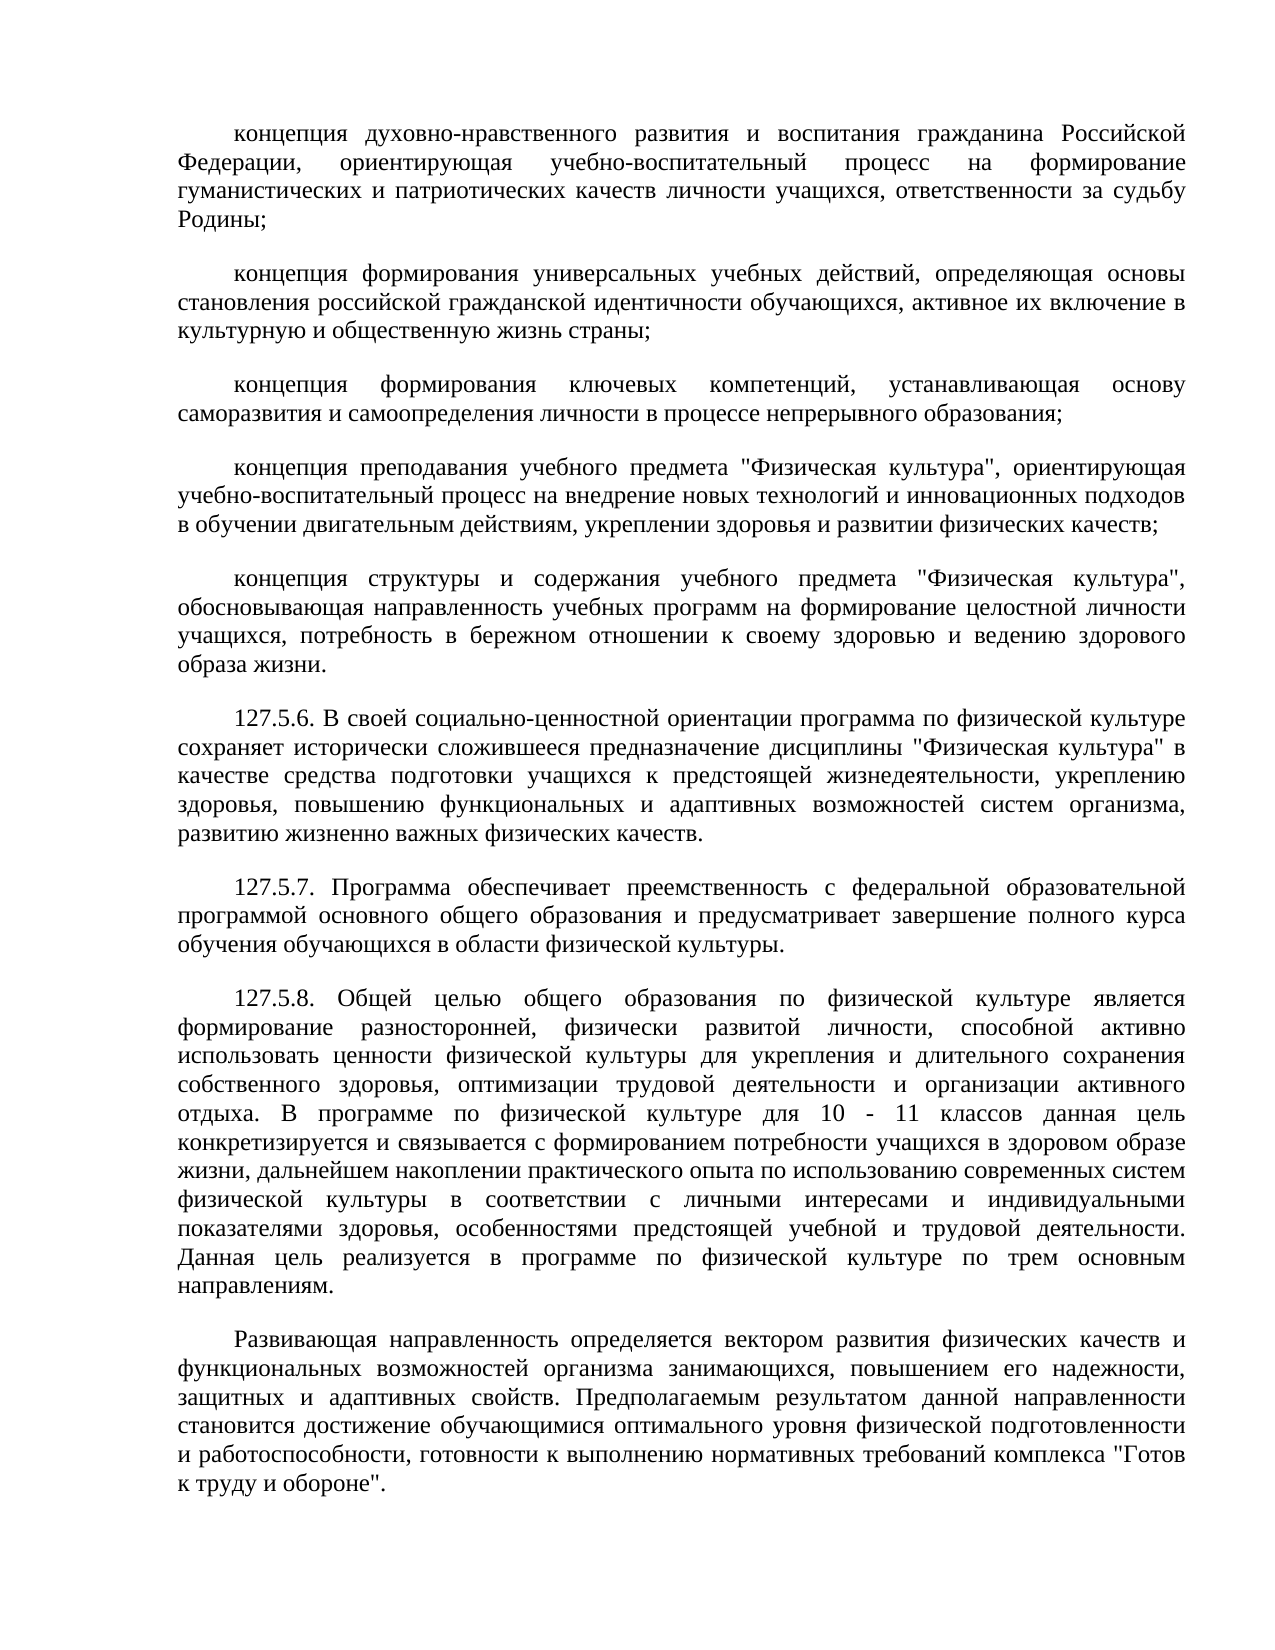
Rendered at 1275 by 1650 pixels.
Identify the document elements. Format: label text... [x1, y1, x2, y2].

text 127.5.6. В своей социально-ценностной ориентации программа по физической культуре сохраняет исторически сложившееся предназначение дисциплины "Физическая культура" в качестве средства подготовки учащихся к предстоящей жизнедеятельности, укреплению здоровья, повышению функциональных и адаптивных возможностей систем организма, развитию жизненно важных физических качеств. [177, 703, 1186, 847]
text концепция формирования универсальных учебных действий, определяющая основы становления российской гражданской идентичности обучающихся, активное их включение в культурную и общественную жизнь страны; [177, 258, 1186, 344]
text концепция структуры и содержания учебного предмета "Физическая культура", обосновывающая направленность учебных программ на формирование целостной личности учащихся, потребность в бережном отношении к своему здоровью и ведению здорового образа жизни. [177, 563, 1186, 678]
text 127.5.8. Общей целью общего образования по физической культуре является формирование разносторонней, физически развитой личности, способной активно использовать ценности физической культуры для укрепления и длительного сохранения собственного здоровья, оптимизации трудовой деятельности и организации активного отдыха. В программе по физической культуре для 10 - 11 классов данная цель конкретизируется и связывается с формированием потребности учащихся в здоровом образе жизни, дальнейшем накоплении практического опыта по использованию современных систем физической культуры в соответствии с личными интересами и индивидуальными показателями здоровья, особенностями предстоящей учебной и трудовой деятельности. Данная цель реализуется в программе по физической культуре по трем основным направлениям. [177, 983, 1186, 1299]
text концепция формирования ключевых компетенций, устанавливающая основу саморазвития и самоопределения личности в процессе непрерывного образования; [177, 369, 1186, 427]
text Развивающая направленность определяется вектором развития физических качеств и функциональных возможностей организма занимающихся, повышением его надежности, защитных и адаптивных свойств. Предполагаемым результатом данной направленности становится достижение обучающимися оптимального уровня физической подготовленности и работоспособности, готовности к выполнению нормативных требований комплекса "Готов к труду и обороне". [177, 1324, 1186, 1497]
text концепция преподавания учебного предмета "Физическая культура", ориентирующая учебно-воспитательный процесс на внедрение новых технологий и инновационных подходов в обучении двигательным действиям, укреплении здоровья и развитии физических качеств; [177, 452, 1186, 538]
text концепция духовно-нравственного развития и воспитания гражданина Российской Федерации, ориентирующая учебно-воспитательный процесс на формирование гуманистических и патриотических качеств личности учащихся, ответственности за судьбу Родины; [177, 118, 1186, 233]
text 127.5.7. Программа обеспечивает преемственность с федеральной образовательной программой основного общего образования и предусматривает завершение полного курса обучения обучающихся в области физической культуры. [177, 872, 1186, 958]
